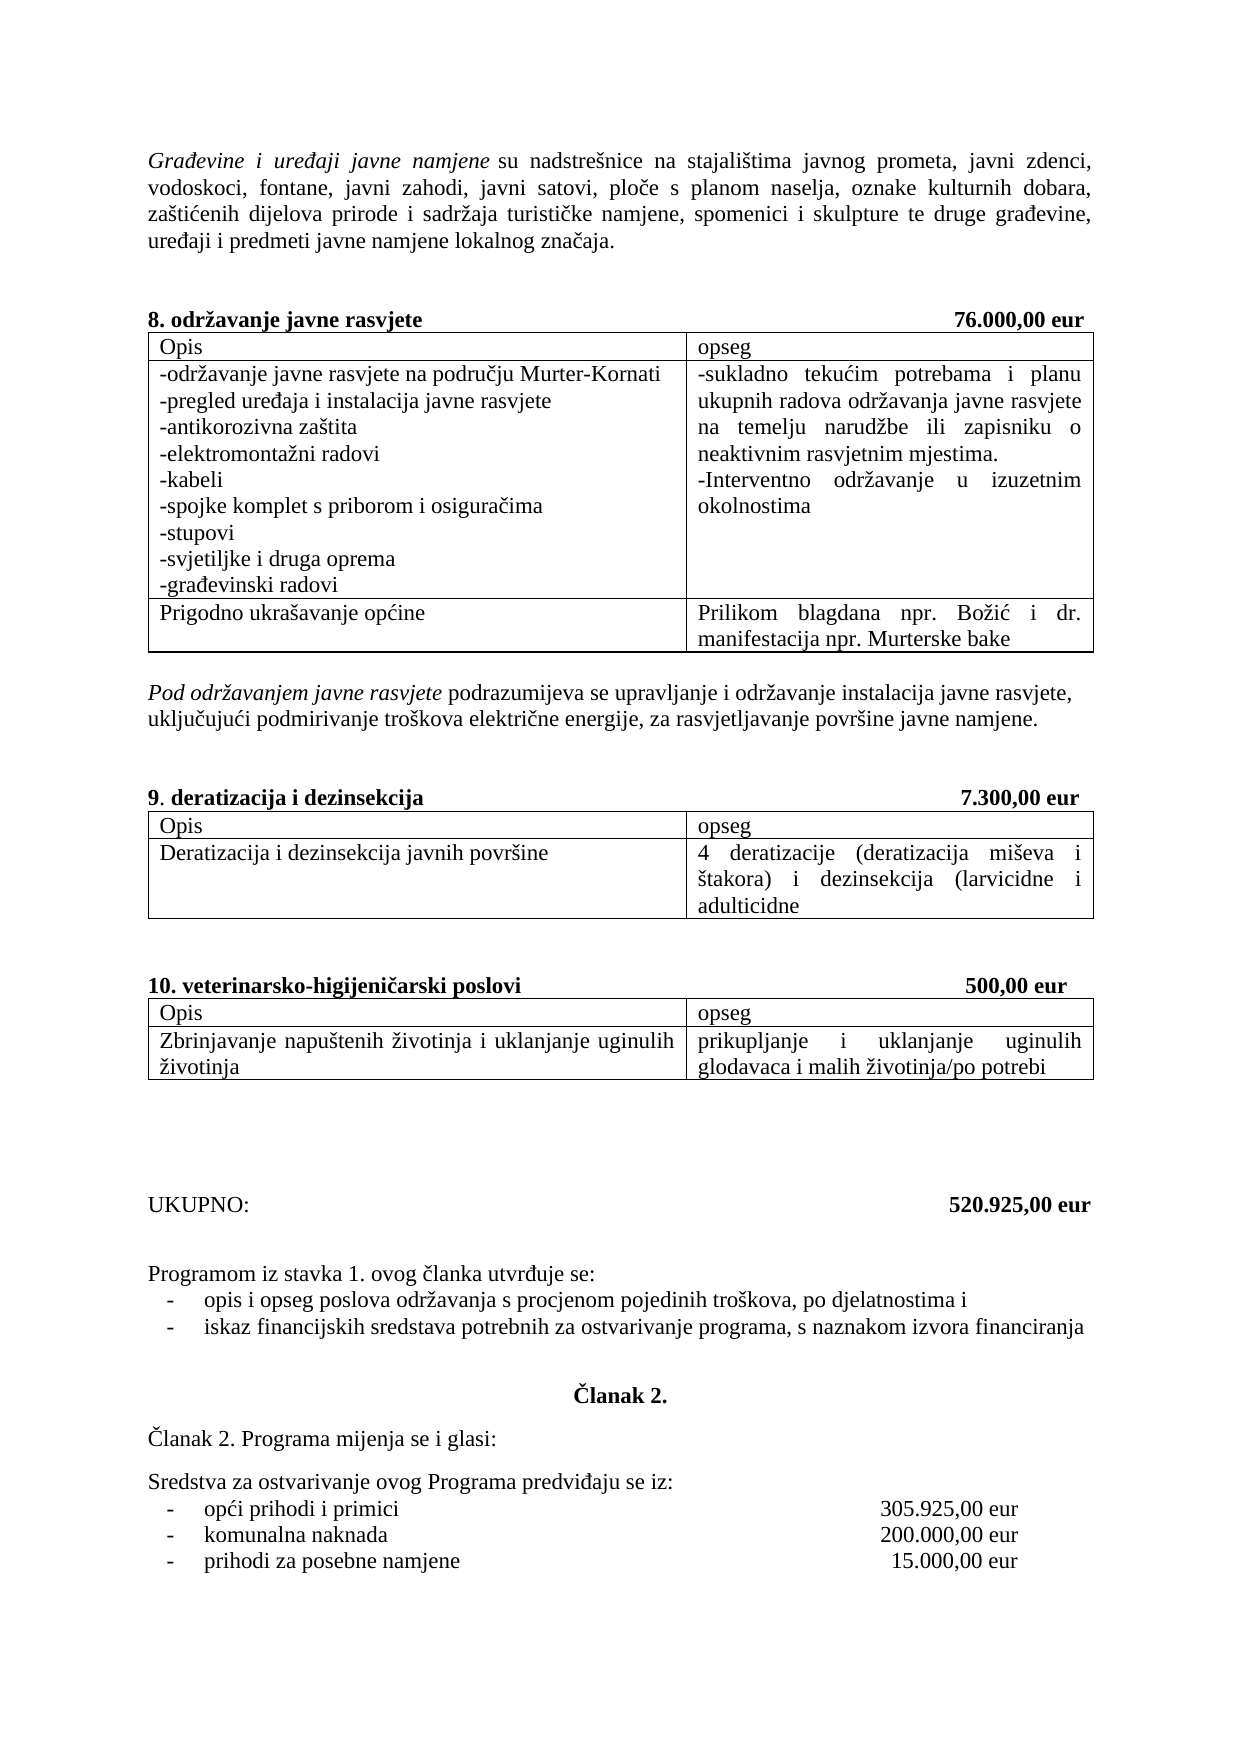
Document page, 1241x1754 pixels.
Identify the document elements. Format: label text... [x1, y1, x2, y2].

text Članak 2. Programa mijenja se i glasi: [148, 1425, 1093, 1452]
table_header opseg [687, 999, 1093, 1026]
table_cell -sukladno tekućim potrebama i planu ukupnih radova održavanja javne rasvjete na temelju narudžbe ili zapisniku o neaktivnim rasvjetnim mjestima. -Interventno održavanje u izuzetnim okolnostima [687, 361, 1093, 598]
table_cell -održavanje javne rasvjete na području Murter-Kornati -pregled uređaja i instalacija javne rasvjete -antikorozivna zaštita -elektromontažni radovi -kabeli -spojke komplet s priborom i osiguračima -stupovi -svjetiljke i druga oprema -građevinski radovi [149, 361, 686, 598]
text Građevine i uređaji javne namjene su nadstrešnice na stajalištima javnog prometa, javni zdenci, vodoskoci, fontane, javni zahodi, javni satovi, ploče s planom naselja, oznake kulturnih dobara, zaštićenih dijelova prirode i sadržaja turističke namjene, spomenici i skulpture te druge građevine, uređaji i predmeti javne namjene lokalnog značaja. [148, 148, 1093, 253]
table_cell prikupljanje i uklanjanje uginulih glodavaca i malih životinja/po potrebi [687, 1027, 1093, 1079]
table_cell 4 deratizacije (deratizacija miševa i štakora) i dezinsekcija (larvicidne i adulticidne [687, 839, 1093, 918]
text 10. veterinarsko-higijeničarski poslovi 500,00 eur [148, 972, 1093, 998]
table_cell Prilikom blagdana npr. Božić i dr. manifestacija npr. Murterske bake [687, 599, 1093, 651]
table_cell Zbrinjavanje napuštenih životinja i uklanjanje uginulih životinja [149, 1027, 686, 1079]
text Članak 2. [148, 1382, 1093, 1409]
table_header opseg [687, 333, 1093, 359]
table_header Opis [149, 812, 686, 838]
list komunalna naknada 200.000,00 eur [166, 1521, 1093, 1547]
table_header Opis [149, 999, 686, 1026]
text Sredstva za ostvarivanje ovog Programa predviđaju se iz: [148, 1468, 1093, 1495]
text UKUPNO: 520.925,00 eur [148, 1191, 1093, 1243]
list opis i opseg poslova održavanja s procjenom pojedinih troškova, po djelatnostima i [166, 1287, 1093, 1313]
text 9. deratizacija i dezinsekcija 7.300,00 eur [148, 784, 1093, 811]
list prihodi za posebne namjene 15.000,00 eur [166, 1547, 1093, 1574]
table_cell Prigodno ukrašavanje općine [149, 599, 686, 651]
table_cell Deratizacija i dezinsekcija javnih površine [149, 839, 686, 918]
text 8. održavanje javne rasvjete 76.000,00 eur [148, 306, 1093, 332]
text Pod održavanjem javne rasvjete podrazumijeva se upravljanje i održavanje instalacija javne rasvjete, uključujući podmirivanje troškova električne energije, za rasvjetljavanje površine javne namjene. [148, 679, 1093, 732]
list iskaz financijskih sredstava potrebnih za ostvarivanje programa, s naznakom izvora financiranja [166, 1313, 1093, 1339]
text Programom iz stavka 1. ovog članka utvrđuje se: [148, 1260, 1093, 1287]
list opći prihodi i primici 305.925,00 eur [166, 1495, 1093, 1521]
table_header Opis [149, 333, 686, 359]
table_header opseg [687, 812, 1093, 838]
